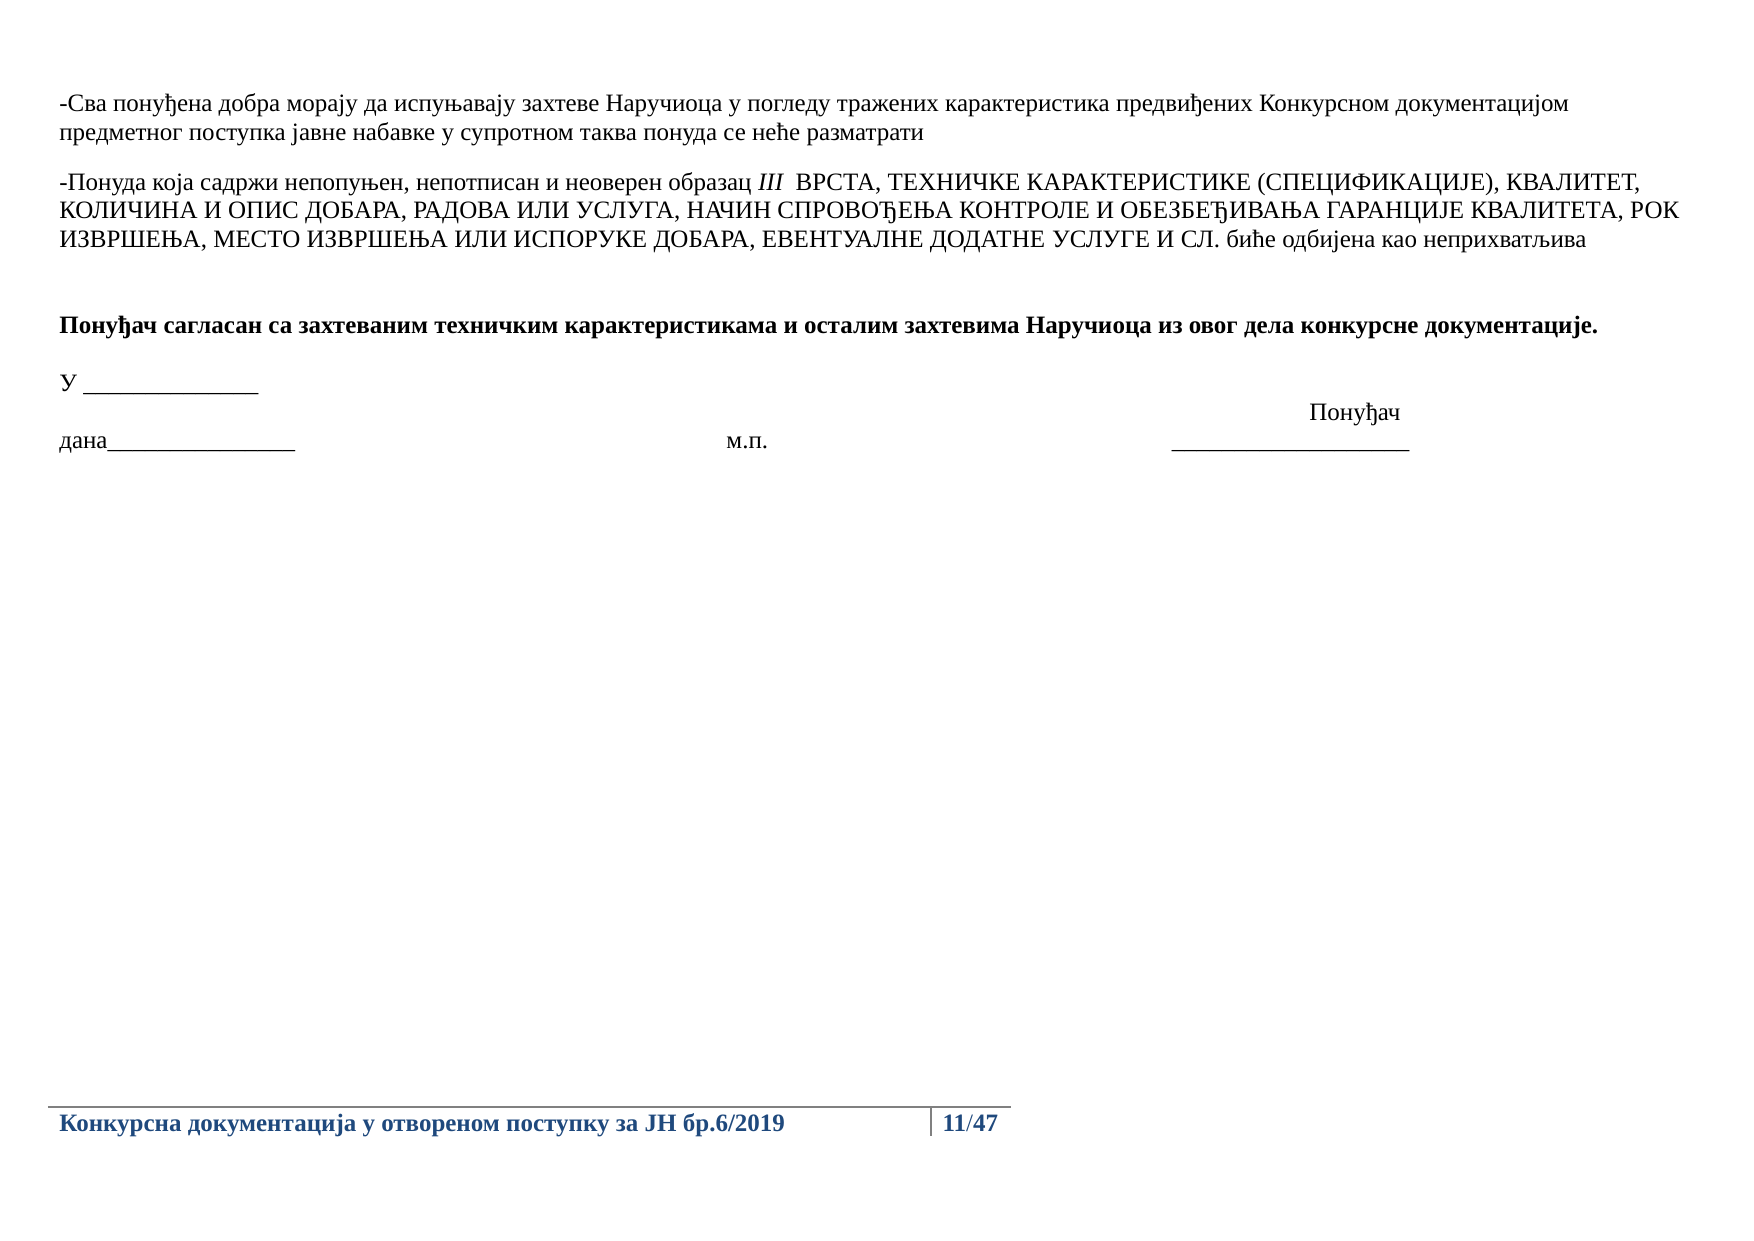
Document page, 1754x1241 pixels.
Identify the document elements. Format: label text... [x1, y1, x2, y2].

text -Сва понуђена добра морају да испуњавају захтеве Наручиоца у погледу тражених карактеристика предвиђених Конкурсном документацијом предметног поступка јавне набавке у супротном таква понуда се неће разматрати [59, 88, 1695, 145]
text -Понуда која садржи непопуњен, непотписан и неоверен образац III ВРСТА, ТЕХНИЧКЕ КАРАКТЕРИСТИКЕ (СПЕЦИФИКАЦИЈЕ), КВАЛИТЕТ, КОЛИЧИНА И ОПИС ДОБАРА, РАДОВА ИЛИ УСЛУГА, НАЧИН СПРОВОЂЕЊА КОНТРОЛЕ И ОБЕЗБЕЂИВАЊА ГАРАНЦИЈЕ КВАЛИТЕТА, РОК ИЗВРШЕЊА, МЕСТО ИЗВРШЕЊА ИЛИ ИСПОРУКЕ ДОБАРА, ЕВЕНТУАЛНЕ ДОДАТНЕ УСЛУГЕ И СЛ. биће одбијена као неприхватљива [59, 167, 1695, 253]
text Понуђач сагласан са захтеваним техничким карактеристикама и осталим захтевима Наручиоца из овог дела конкурсне документације. [59, 311, 1695, 339]
text дана_______________ м.п. ___________________ [59, 426, 1695, 454]
text У ______________ Понуђач [59, 368, 1695, 426]
